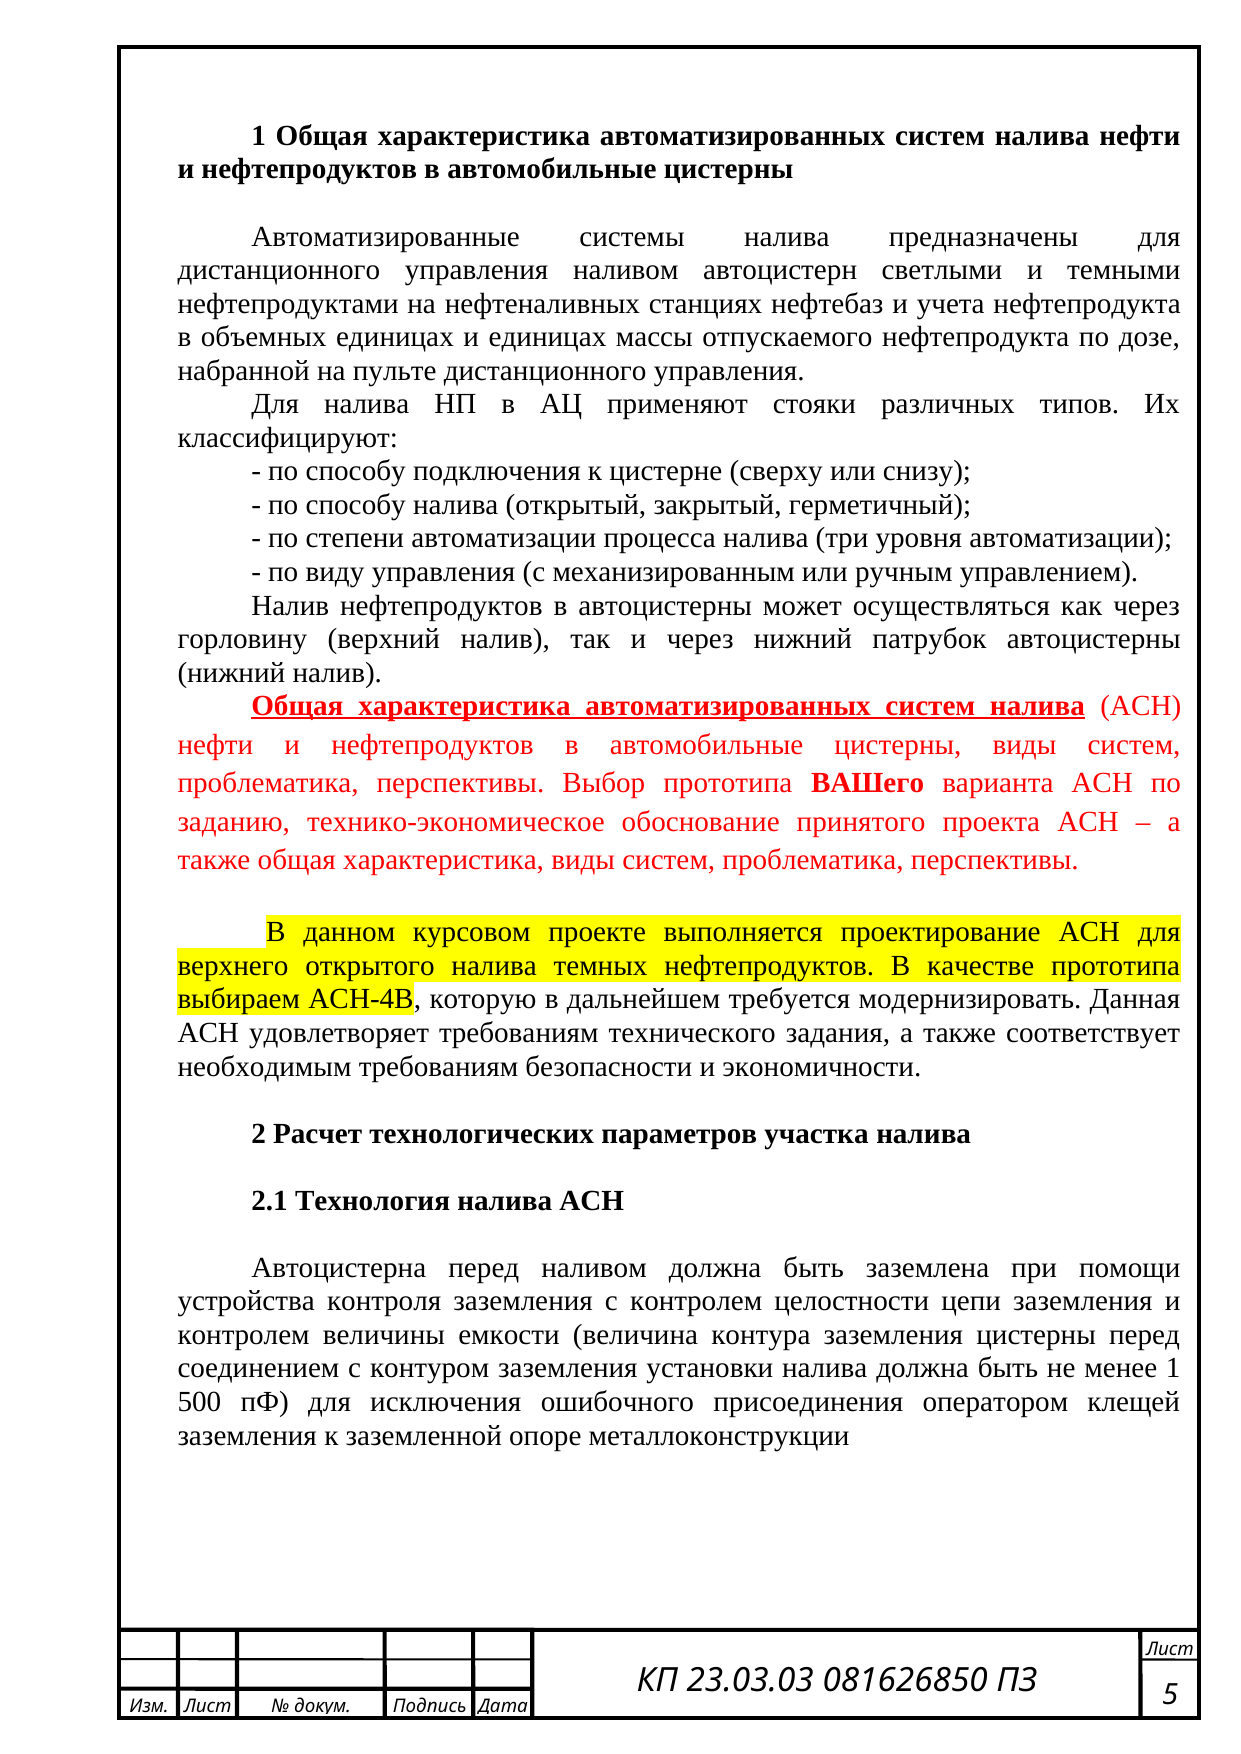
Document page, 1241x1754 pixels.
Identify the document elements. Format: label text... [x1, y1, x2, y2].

text Автоцистерна перед наливом должна быть заземлена при помощи устройства контроля заземления с контролем целостности цепи заземления и контролем величины емкости (величина контура заземления цистерны перед соединением с контуром заземления установки налива должна быть не менее 1 500 пФ) для исключения ошибочного присоединения оператором клещей заземления к заземленной опоре металлоконструкции [177, 1250, 1181, 1451]
text В данном курсовом проекте выполняется проектирование АСН для верхнего открытого налива темных нефтепродуктов. В качестве прототипа выбираем АСН-4В, которую в дальнейшем требуется модернизировать. Данная АСН удовлетворяет требованиям технического задания, а также соответствует необходимым требованиям безопасности и экономичности. [177, 982, 1181, 1082]
text Налив нефтепродуктов в автоцистерны может осуществляться как через горловину (верхний налив), так и через нижний патрубок автоцистерны (нижний налив). [177, 588, 1181, 688]
text Общая характеристика автоматизированных систем налива (АСН) нефти и нефтепродуктов в автомобильные цистерны, виды систем, проблематика, перспективы. Выбор прототипа ВАШего варианта АСН по заданию, технико-экономическое обоснование принятого проекта АСН – а также общая характеристика, виды систем, проблематика, перспективы. [177, 688, 1181, 876]
subtitle 2.1 Технология налива АСН [177, 1183, 1181, 1216]
text - по степени автоматизации процесса налива (три уровня автоматизации); [177, 521, 1181, 554]
text Автоматизированные системы налива предназначены для дистанционного управления наливом автоцистерн светлыми и темными нефтепродуктами на нефтеналивных станциях нефтебаз и учета нефтепродукта в объемных единицах и единицах массы отпускаемого нефтепродукта по дозе, набранной на пульте дистанционного управления. [177, 219, 1181, 386]
text - по виду управления (с механизированным или ручным управлением). [177, 554, 1181, 588]
text - по способу подключения к цистерне (сверху или снизу); [177, 453, 1181, 487]
text В данном курсовом проекте выполняется проектирование АСН для верхнего открытого налива темных нефтепродуктов. В качестве прототипа выбираем АСН-4В, которую в дальнейшем требуется модернизировать. Данная АСН удовлетворяет требованиям технического задания, а также соответствует необходимым требованиям безопасности и экономичности. [177, 914, 1181, 948]
subtitle 1 Общая характеристика автоматизированных систем налива нефти и нефтепродуктов в автомобильные цистерны [177, 118, 1181, 185]
text Для налива НП в АЦ применяют стояки различных типов. Их классифицируют: [177, 386, 1181, 453]
text - по способу налива (открытый, закрытый, герметичный); [177, 487, 1181, 521]
subtitle 2 Расчет технологических параметров участка налива [177, 1116, 1181, 1149]
